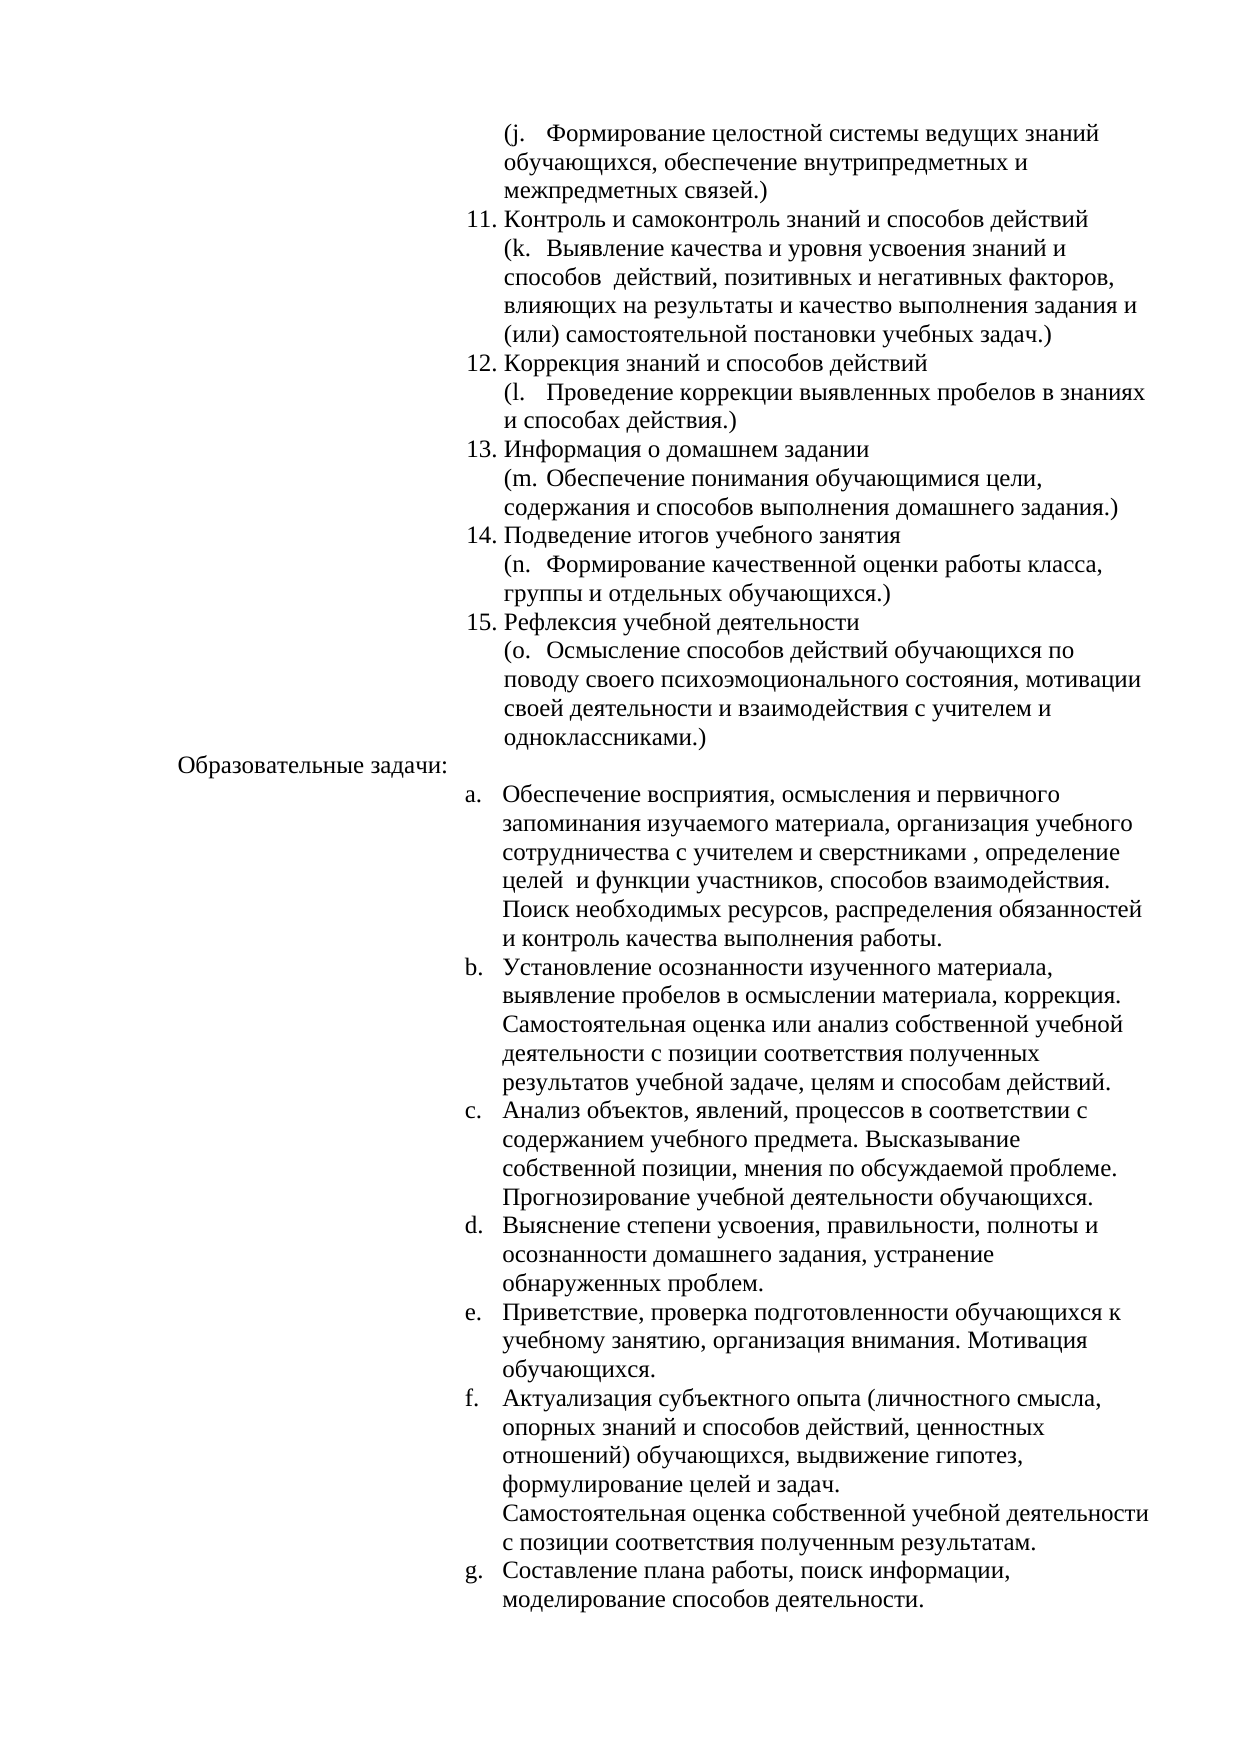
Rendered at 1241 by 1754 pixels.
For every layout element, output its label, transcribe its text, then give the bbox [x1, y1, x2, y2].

list (o. Осмысление способов действий обучающихся по поводу своего психоэмоционального состояния, мотивации своей деятельности и взаимодействия с учителем и одноклассниками.) [504, 636, 1152, 751]
list Контроль и самоконтроль знаний и способов действий [466, 204, 1152, 233]
list Коррекция знаний и способов действий [466, 348, 1152, 377]
list Анализ объектов, явлений, процессов в соответствии с содержанием учебного предмета. Высказывание собственной позиции, мнения по обсуждаемой проблеме. Прогнозирование учебной деятельности обучающихся. [464, 1096, 1152, 1211]
list (k. Выявление качества и уровня усвоения знаний и способов действий, позитивных и негативных факторов, влияющих на результаты и качество выполнения задания и (или) самостоятельной постановки учебных задач.) [504, 233, 1152, 348]
list Рефлексия учебной деятельности [466, 607, 1152, 636]
list (j. Формирование целостной системы ведущих знаний обучающихся, обеспечение внутрипредметных и межпредметных связей.) [504, 118, 1152, 204]
list (m. Обеспечение понимания обучающимися цели, содержания и способов выполнения домашнего задания.) [504, 463, 1152, 521]
list Приветствие, проверка подготовленности обучающихся к учебному занятию, организация внимания. Мотивация обучающихся. [464, 1297, 1152, 1383]
list (n. Формирование качественной оценки работы класса, группы и отдельных обучающихся.) [504, 549, 1152, 607]
list Обеспечение восприятия, осмысления и первичного запоминания изучаемого материала, организация учебного сотрудничества с учителем и сверстниками , определение целей и функции участников, способов взаимодействия. Поиск необходимых ресурсов, распределения обязанностей и контроль качества выполнения работы. [464, 779, 1152, 952]
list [464, 1556, 1152, 1613]
list (l. Проведение коррекции выявленных пробелов в знаниях и способах действия.) [504, 377, 1152, 434]
text Образовательные задачи: [177, 751, 1152, 779]
list Информация о домашнем задании [466, 434, 1152, 463]
list Подведение итогов учебного занятия [466, 521, 1152, 549]
list Выяснение степени усвоения, правильности, полноты и осознанности домашнего задания, устранение обнаруженных проблем. [464, 1211, 1152, 1297]
list Актуализация субъектного опыта (личностного смысла, опорных знаний и способов действий, ценностных отношений) обучающихся, выдвижение гипотез, формулирование целей и задач. Самостоятельная оценка собственной учебной деятельности с позиции соответствия полученным результатам. [464, 1383, 1152, 1556]
list Установление осознанности изученного материала, выявление пробелов в осмыслении материала, коррекция. Самостоятельная оценка или анализ собственной учебной деятельности с позиции соответствия полученных результатов учебной задаче, целям и способам действий. [464, 952, 1152, 1096]
